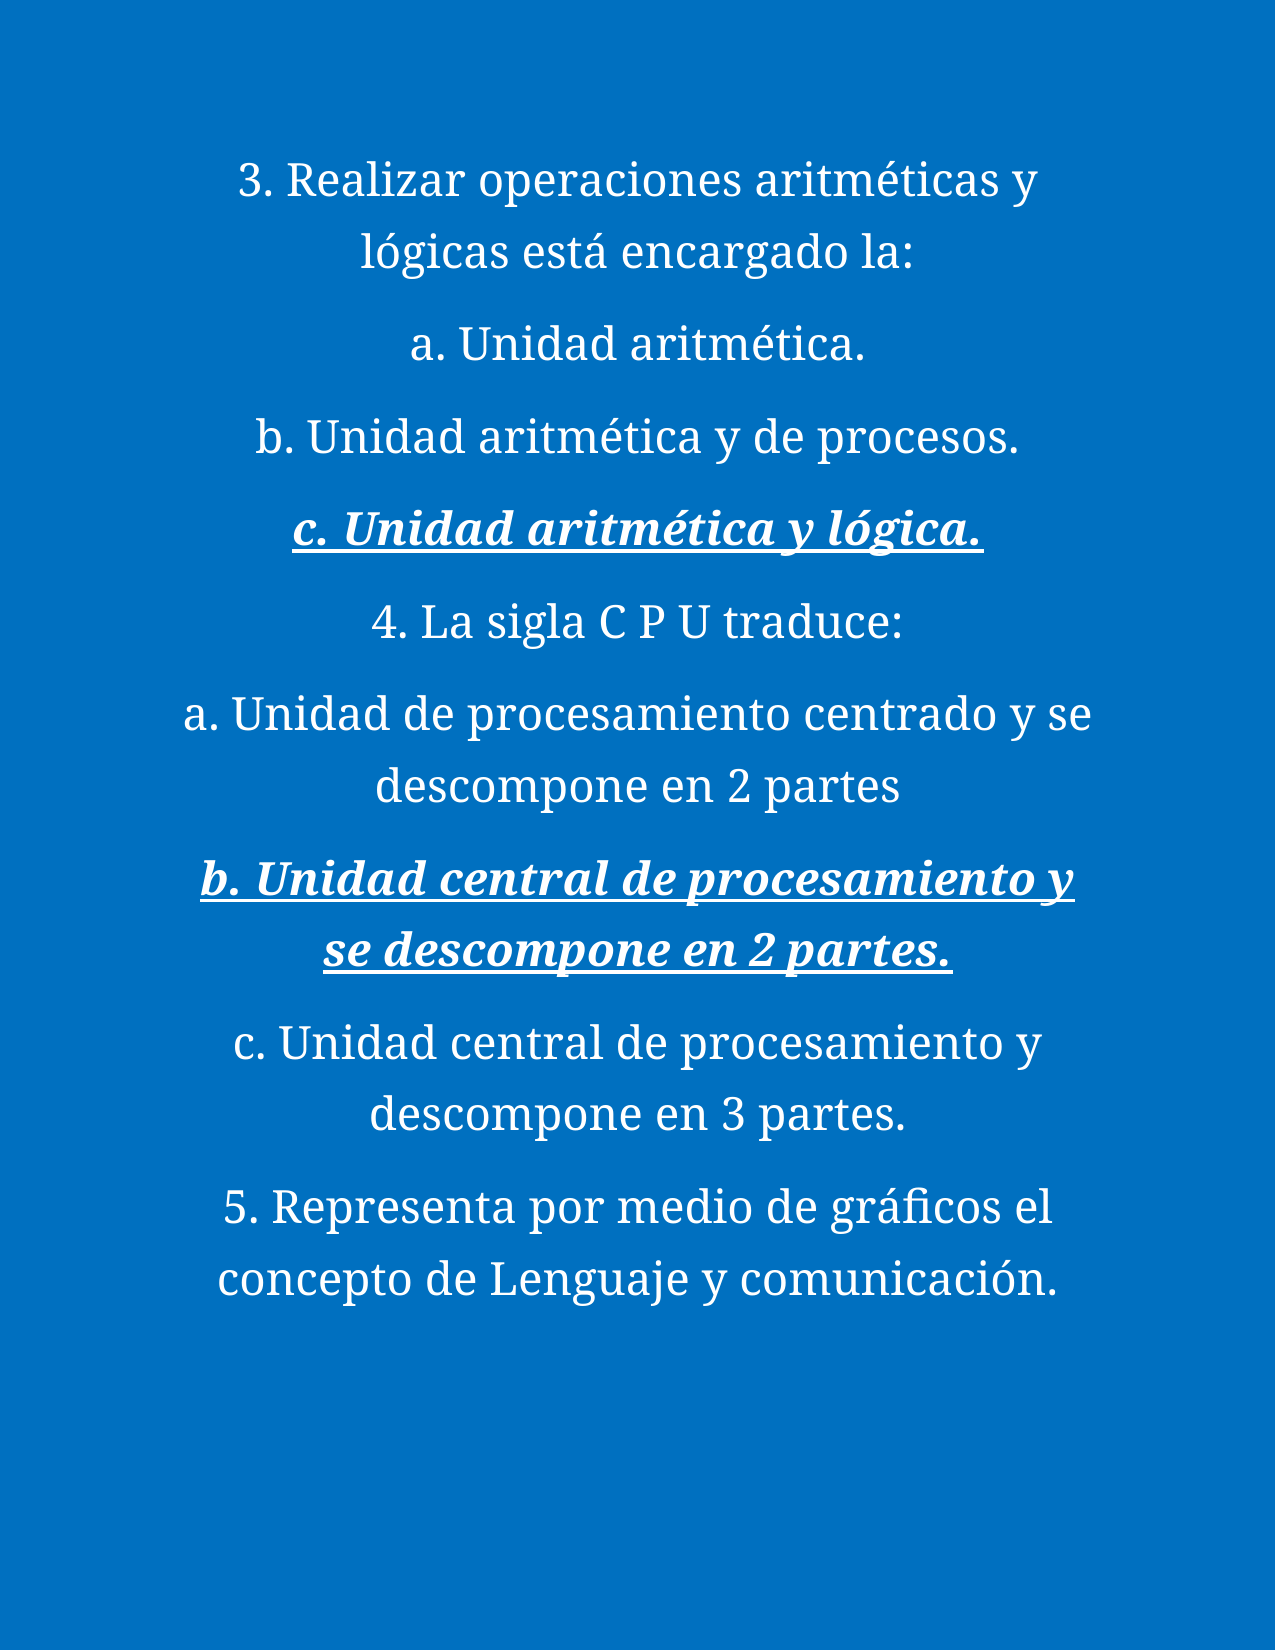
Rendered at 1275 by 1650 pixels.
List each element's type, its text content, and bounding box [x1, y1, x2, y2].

text 5. Representa por medio de gráficos el concepto de Lenguaje y comunicación. [177, 1174, 1098, 1308]
text b. Unidad aritmética y de procesos. [177, 404, 1098, 467]
text c. Unidad central de procesamiento y descompone en 3 partes. [177, 1010, 1098, 1144]
text a. Unidad de procesamiento centrado y se descompone en 2 partes [177, 682, 1098, 816]
text 3. Realizar operaciones aritméticas y lógicas está encargado la: [177, 148, 1098, 282]
text a. Unidad aritmética. [177, 312, 1098, 374]
text b. Unidad central de procesamiento y se descompone en 2 partes. [177, 846, 1098, 980]
text c. Unidad aritmética y lógica. [177, 497, 1098, 559]
text 4. La sigla C P U traduce: [177, 589, 1098, 652]
